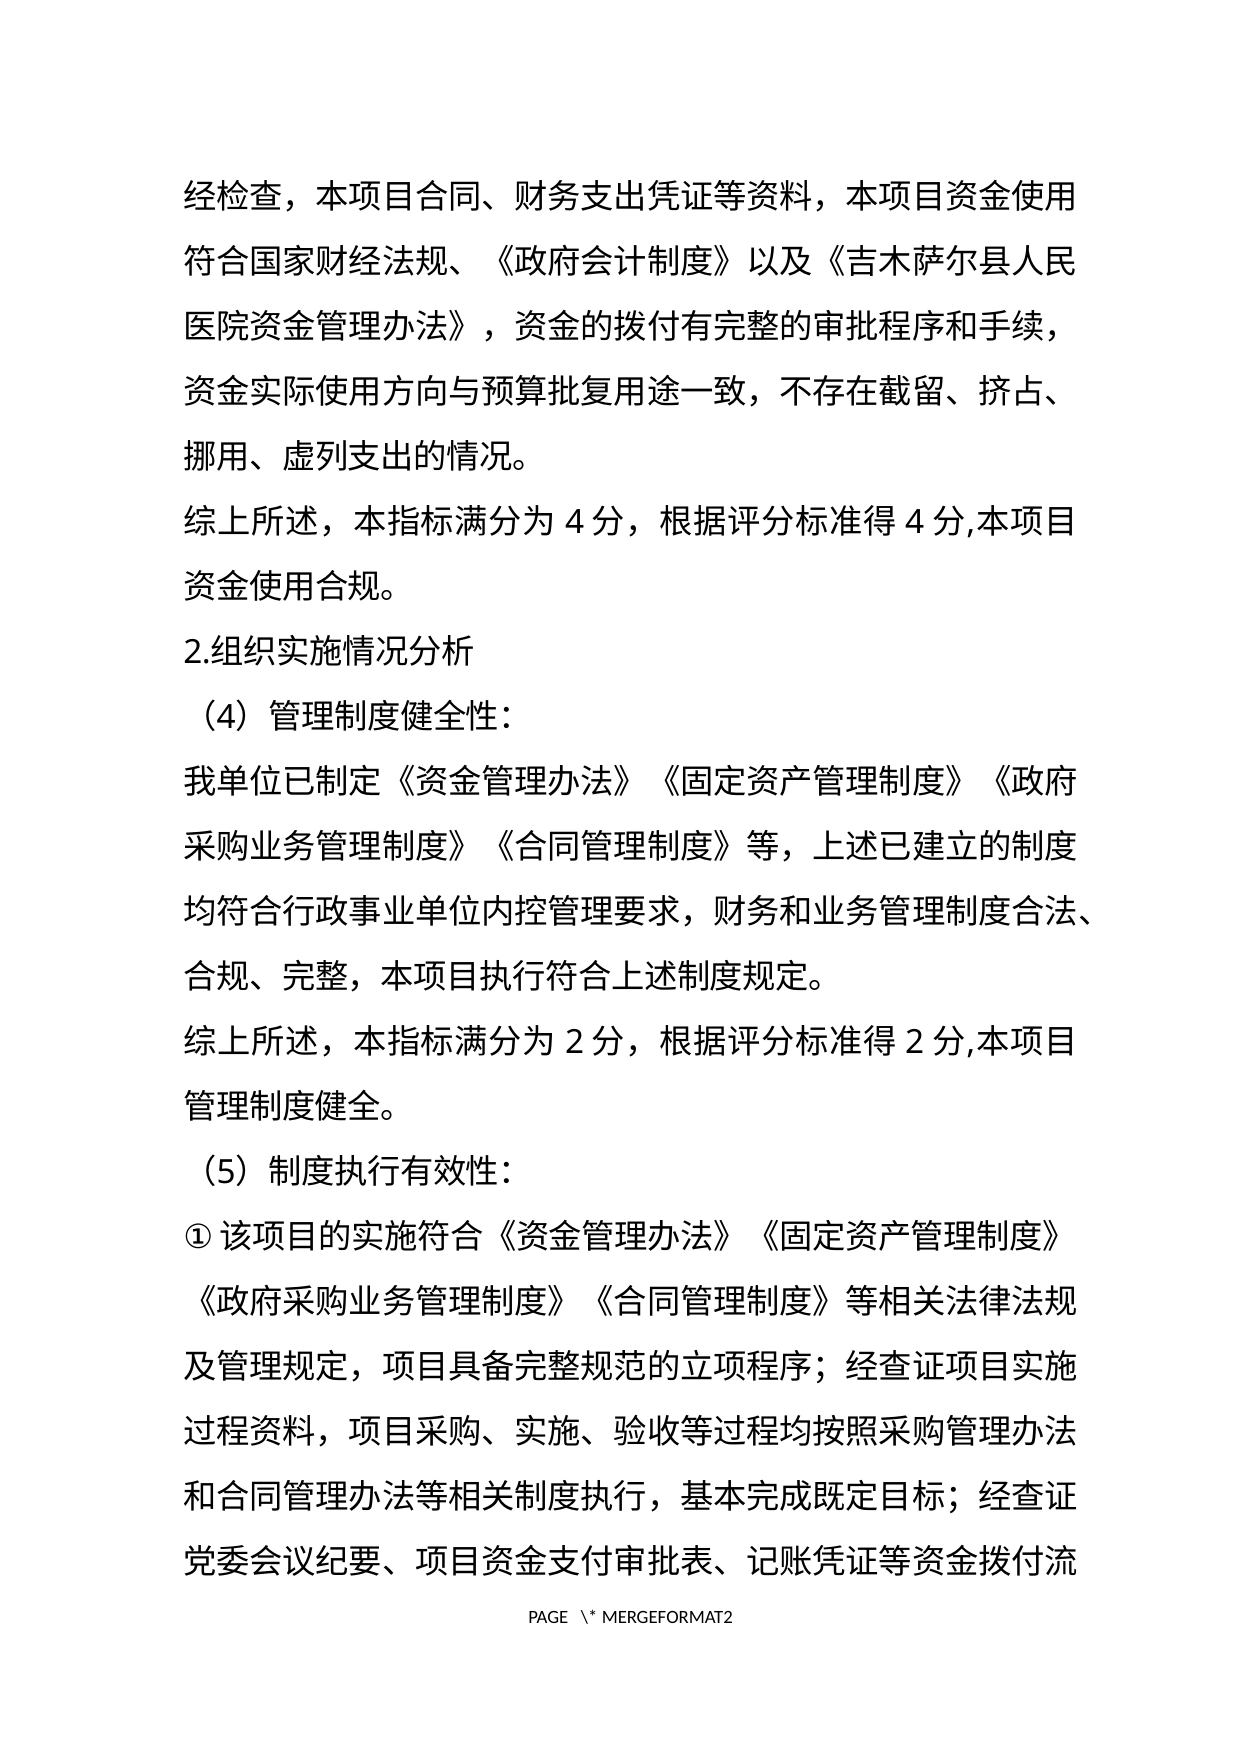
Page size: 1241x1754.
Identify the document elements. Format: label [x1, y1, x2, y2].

text [183, 162, 1078, 1592]
